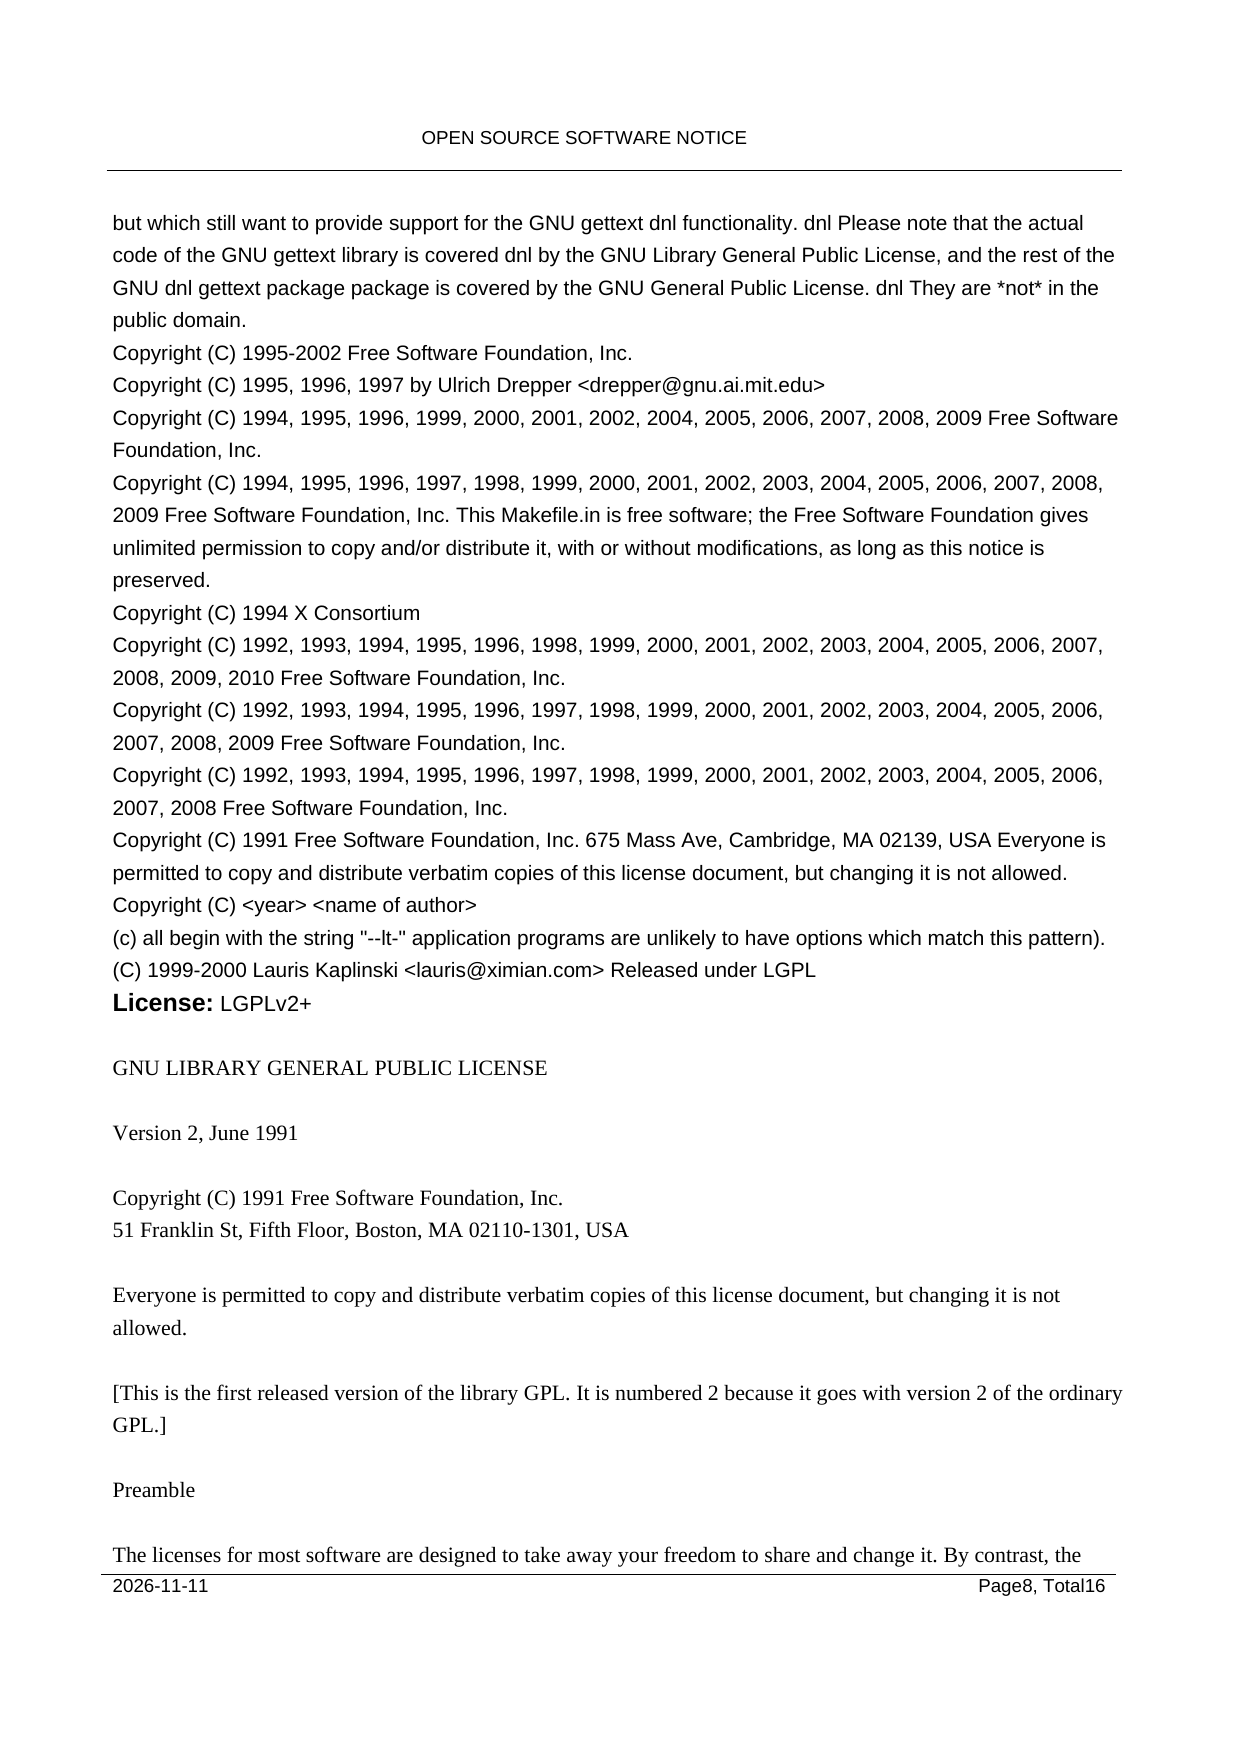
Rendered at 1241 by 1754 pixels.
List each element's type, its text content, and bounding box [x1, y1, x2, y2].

text Copyright (C) 1992, 1993, 1994, 1995, 1996, 1997, 1998, 1999, 2000, 2001, 2002, 2003, 2004, 2005, 2006, 2007, 2008 Free Software Foundation, Inc. [112, 759, 1128, 824]
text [112, 986, 1128, 1571]
text (c) all begin with the string "--lt-" application programs are unlikely to have options which match this pattern). [112, 921, 1128, 954]
text (C) 1999-2000 Lauris Kaplinski <lauris@ximian.com> Released under LGPL [112, 954, 1128, 986]
text Copyright (C) <year> <name of author> [112, 889, 1128, 921]
text Copyright (C) 1992, 1993, 1994, 1995, 1996, 1998, 1999, 2000, 2001, 2002, 2003, 2004, 2005, 2006, 2007, 2008, 2009, 2010 Free Software Foundation, Inc. [112, 629, 1128, 694]
text Copyright (C) 1995-2002 Free Software Foundation, Inc. [112, 336, 1128, 369]
text Copyright (C) 1994, 1995, 1996, 1997, 1998, 1999, 2000, 2001, 2002, 2003, 2004, 2005, 2006, 2007, 2008, 2009 Free Software Foundation, Inc. This Makefile.in is free software; the Free Software Foundation gives unlimited permission to copy and/or distribute it, with or without modifications, as long as this notice is preserved. [112, 466, 1128, 596]
text Copyright (C) 1994, 1995, 1996, 1999, 2000, 2001, 2002, 2004, 2005, 2006, 2007, 2008, 2009 Free Software Foundation, Inc. [112, 401, 1128, 466]
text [112, 206, 1128, 336]
text Copyright (C) 1991 Free Software Foundation, Inc. 675 Mass Ave, Cambridge, MA 02139, USA Everyone is permitted to copy and distribute verbatim copies of this license document, but changing it is not allowed. [112, 824, 1128, 889]
text Copyright (C) 1994 X Consortium [112, 596, 1128, 629]
text Copyright (C) 1995, 1996, 1997 by Ulrich Drepper <drepper@gnu.ai.mit.edu> [112, 369, 1128, 401]
text Copyright (C) 1992, 1993, 1994, 1995, 1996, 1997, 1998, 1999, 2000, 2001, 2002, 2003, 2004, 2005, 2006, 2007, 2008, 2009 Free Software Foundation, Inc. [112, 694, 1128, 759]
